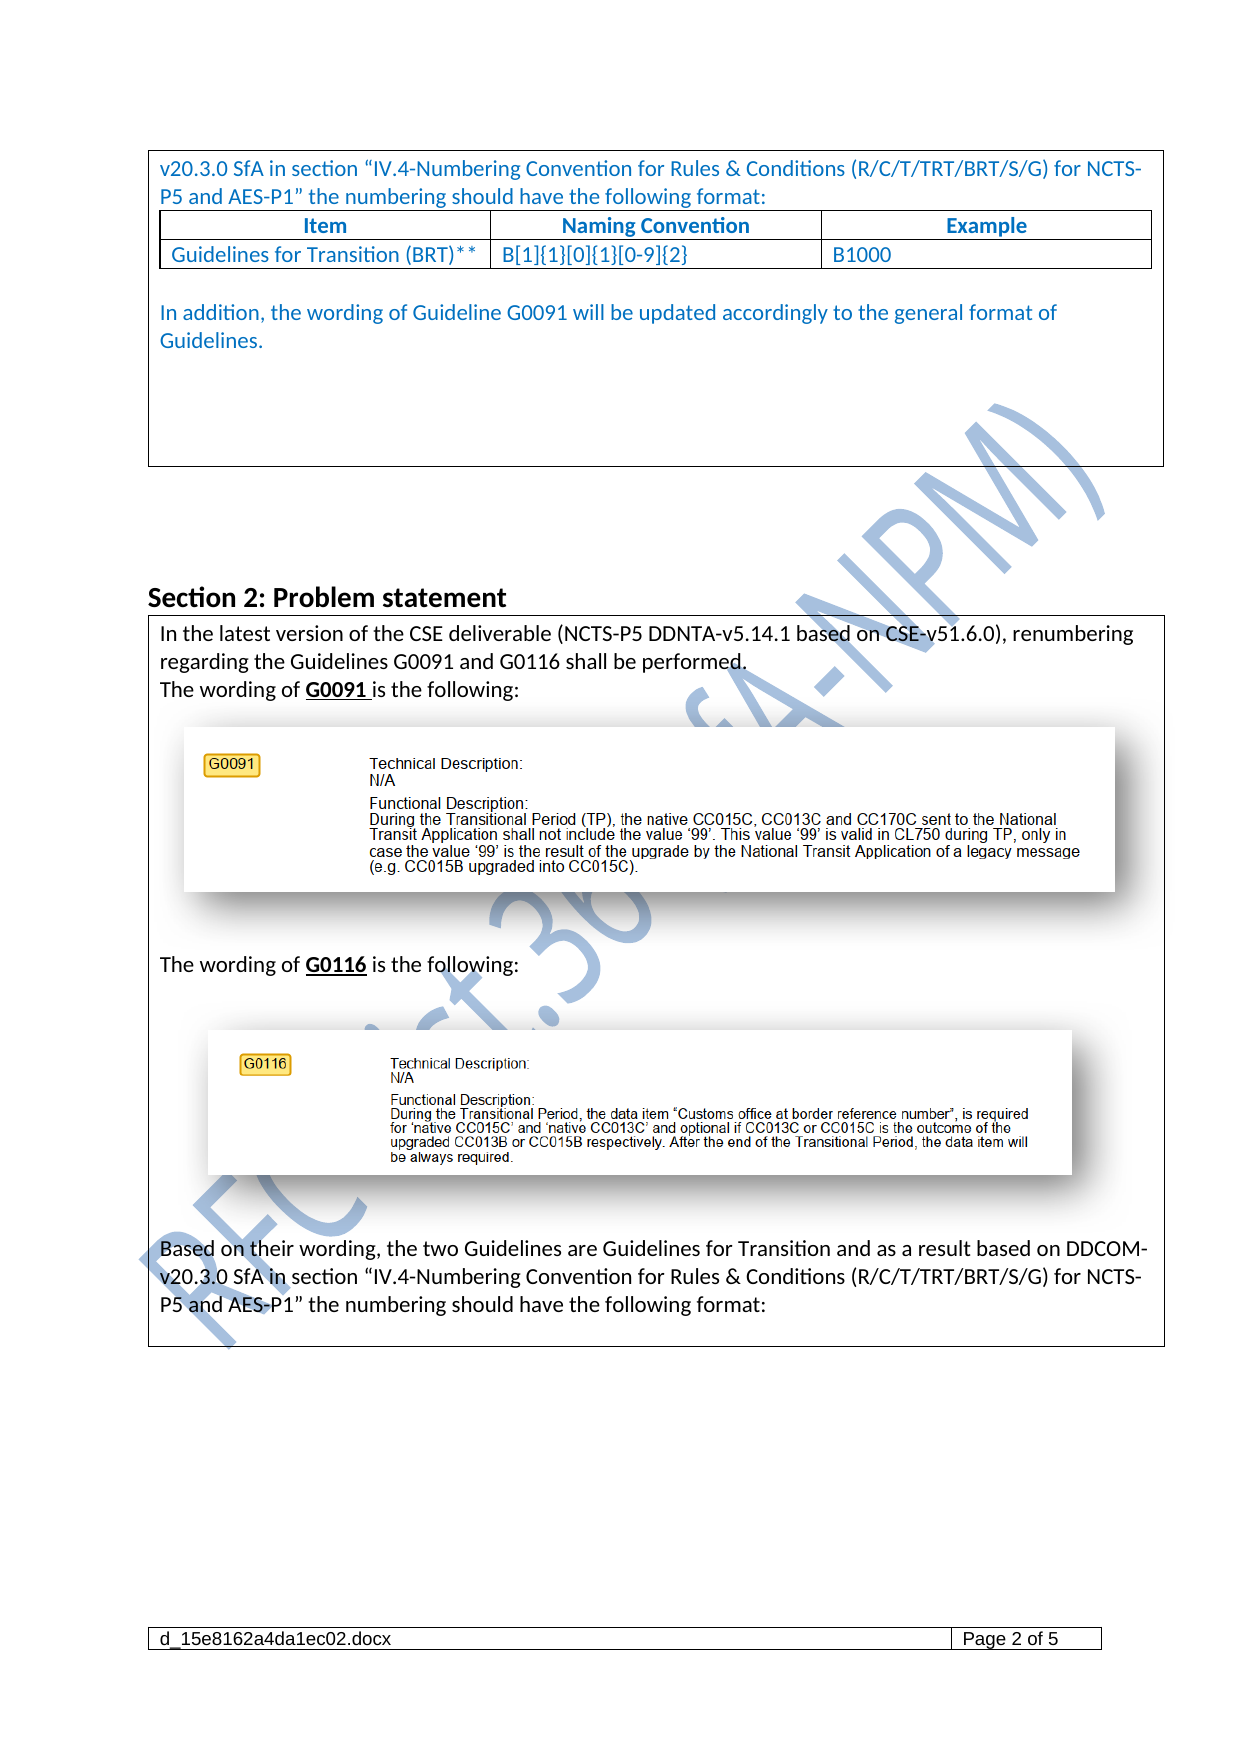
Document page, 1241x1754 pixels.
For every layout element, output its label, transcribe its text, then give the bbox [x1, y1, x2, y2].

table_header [149, 151, 1163, 466]
picture [208, 1030, 1072, 1175]
text Section 2: Problem statement [148, 579, 1102, 615]
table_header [149, 616, 1164, 1346]
picture [184, 727, 1115, 892]
